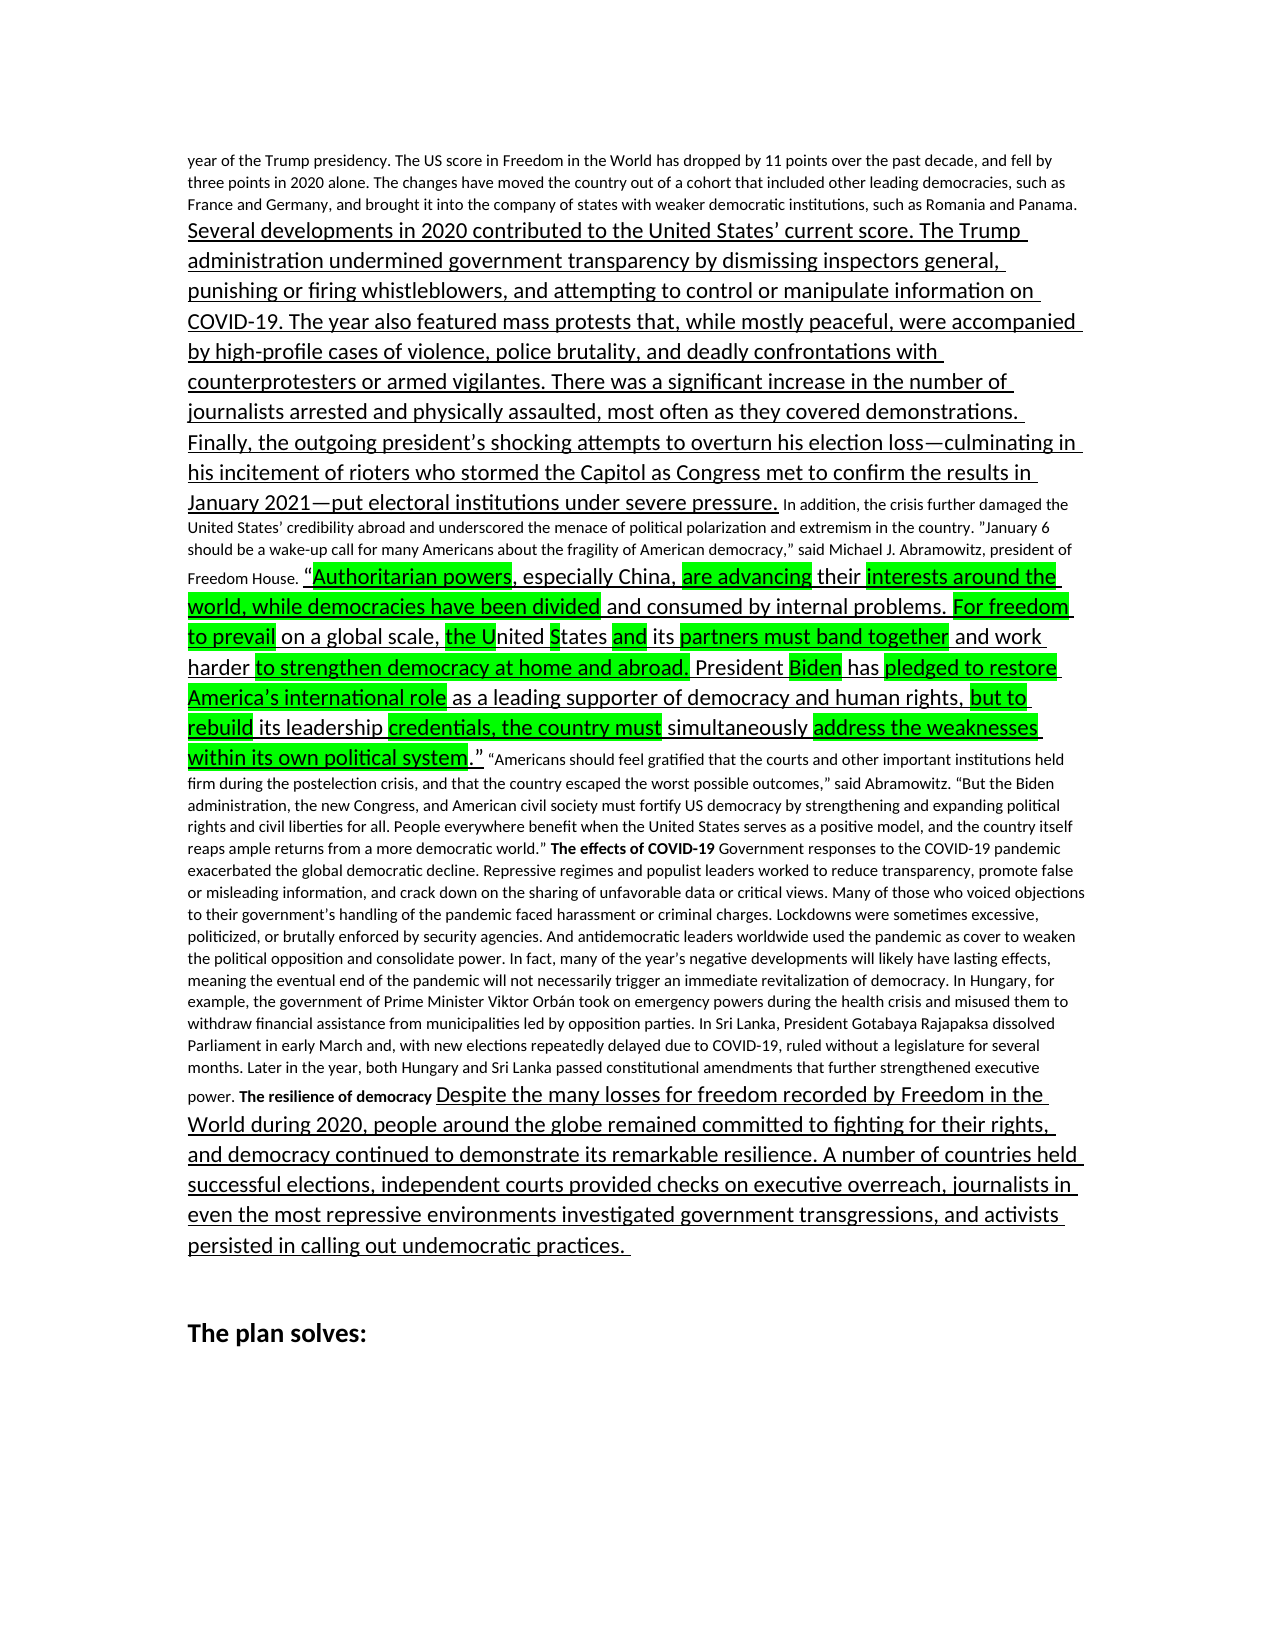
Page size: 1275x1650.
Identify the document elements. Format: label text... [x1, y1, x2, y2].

subtitle The plan solves: [187, 1316, 1087, 1349]
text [187, 150, 1087, 1259]
